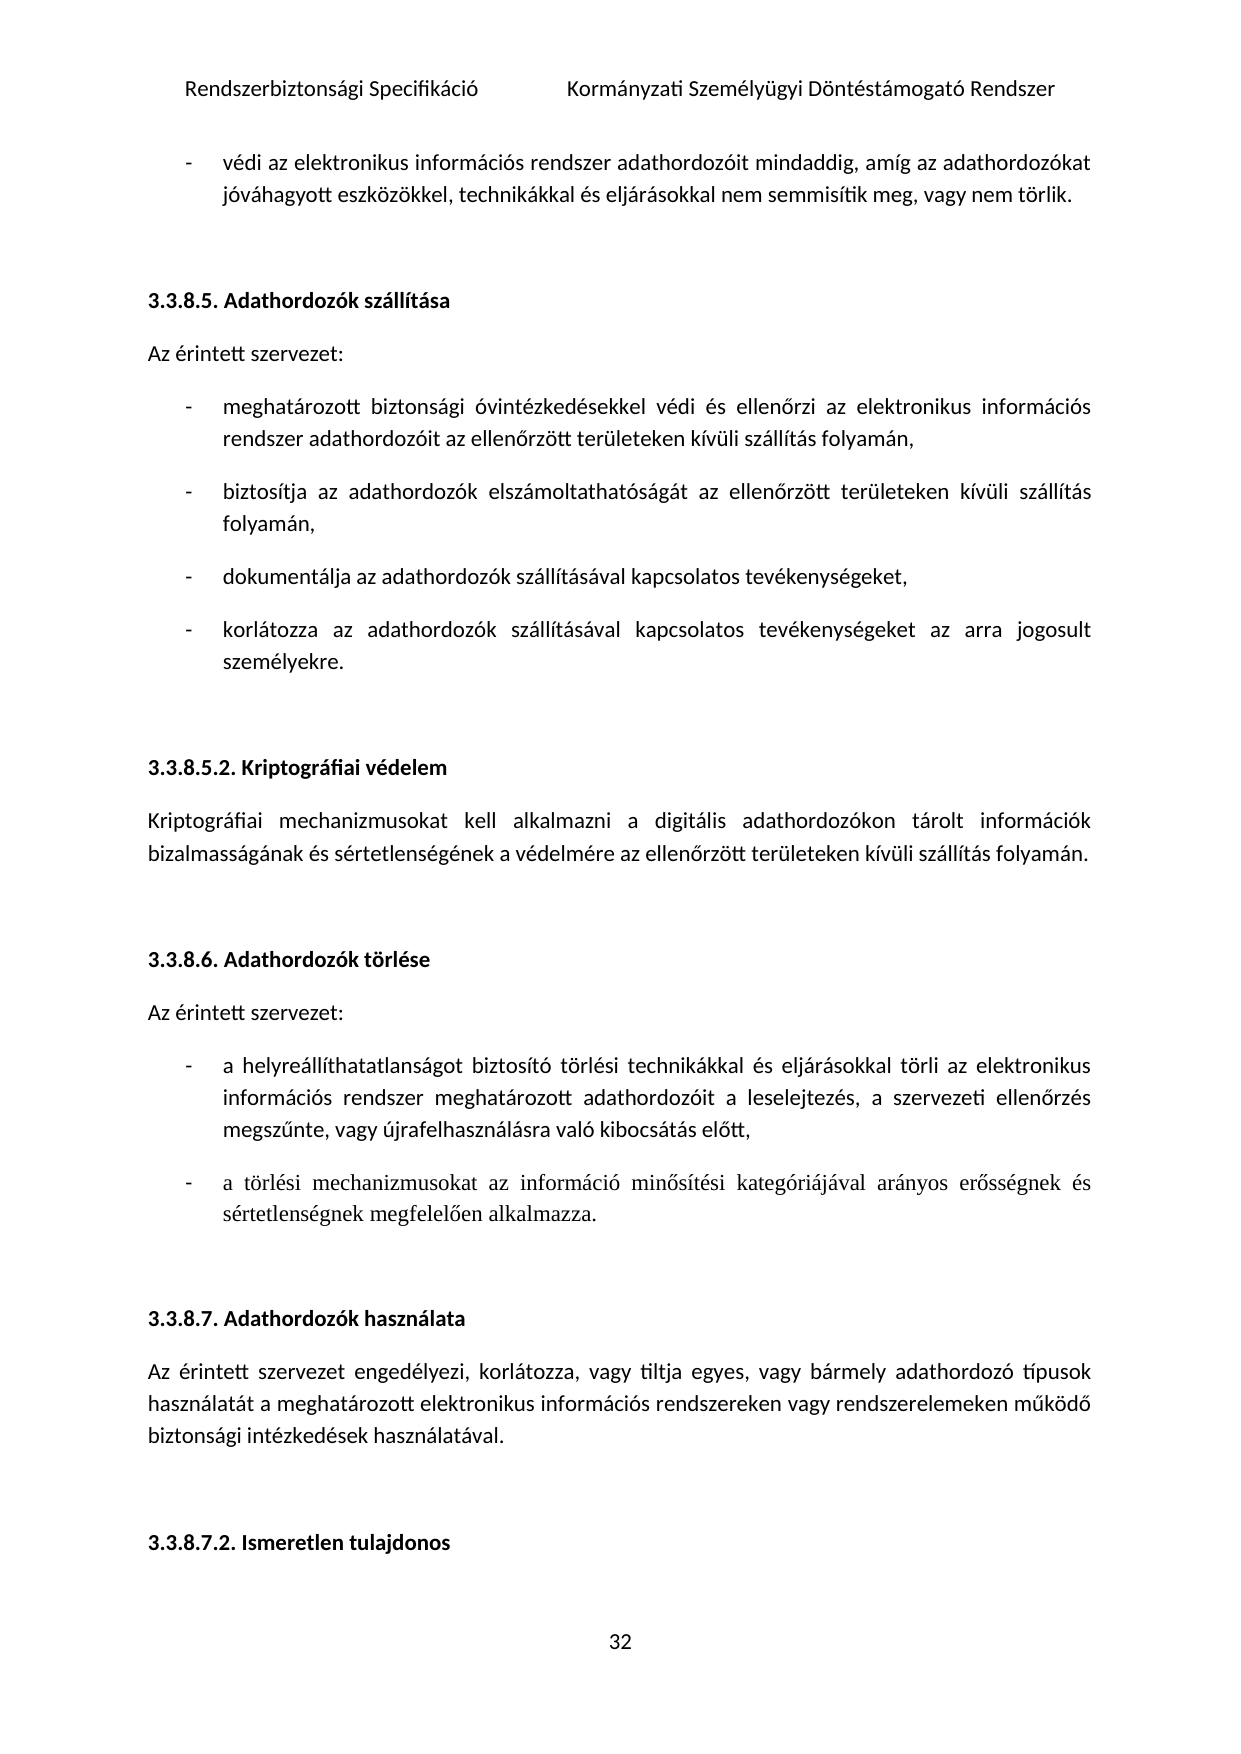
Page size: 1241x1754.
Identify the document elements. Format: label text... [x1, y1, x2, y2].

text 3.3.8.7.2. Ismeretlen tulajdonos [148, 1528, 1093, 1556]
list a törlési mechanizmusokat az információ minősítési kategóriájával arányos erősségnek és sértetlenségnek megfelelően alkalmazza. [185, 1168, 1093, 1226]
text Kriptográfiai mechanizmusokat kell alkalmazni a digitális adathordozókon tárolt információk bizalmasságának és sértetlenségének a védelmére az ellenőrzött területeken kívüli szállítás folyamán. [148, 807, 1093, 867]
list védi az elektronikus információs rendszer adathordozóit mindaddig, amíg az adathordozókat jóváhagyott eszközökkel, technikákkal és eljárásokkal nem semmisítik meg, vagy nem törlik. [185, 148, 1093, 208]
text 3.3.8.7. Adathordozók használata [148, 1304, 1093, 1332]
text Az érintett szervezet: [148, 339, 1093, 367]
list biztosítja az adathordozók elszámoltathatóságát az ellenőrzött területeken kívüli szállítás folyamán, [185, 477, 1093, 537]
text Az érintett szervezet: [148, 998, 1093, 1026]
list a helyreállíthatatlanságot biztosító törlési technikákkal és eljárásokkal törli az elektronikus információs rendszer meghatározott adathordozóit a leselejtezés, a szervezeti ellenőrzés megszűnte, vagy újrafelhasználásra való kibocsátás előtt, [185, 1051, 1093, 1143]
text 3.3.8.5. Adathordozók szállítása [148, 286, 1093, 314]
list meghatározott biztonsági óvintézkedésekkel védi és ellenőrzi az elektronikus információs rendszer adathordozóit az ellenőrzött területeken kívüli szállítás folyamán, [185, 392, 1093, 452]
text 3.3.8.5.2. Kriptográfiai védelem [148, 753, 1093, 782]
list korlátozza az adathordozók szállításával kapcsolatos tevékenységeket az arra jogosult személyekre. [185, 615, 1093, 676]
text Az érintett szervezet engedélyezi, korlátozza, vagy tiltja egyes, vagy bármely adathordozó típusok használatát a meghatározott elektronikus információs rendszereken vagy rendszerelemeken működő biztonsági intézkedések használatával. [148, 1357, 1093, 1449]
list dokumentálja az adathordozók szállításával kapcsolatos tevékenységeket, [185, 562, 1093, 590]
text 3.3.8.6. Adathordozók törlése [148, 945, 1093, 973]
